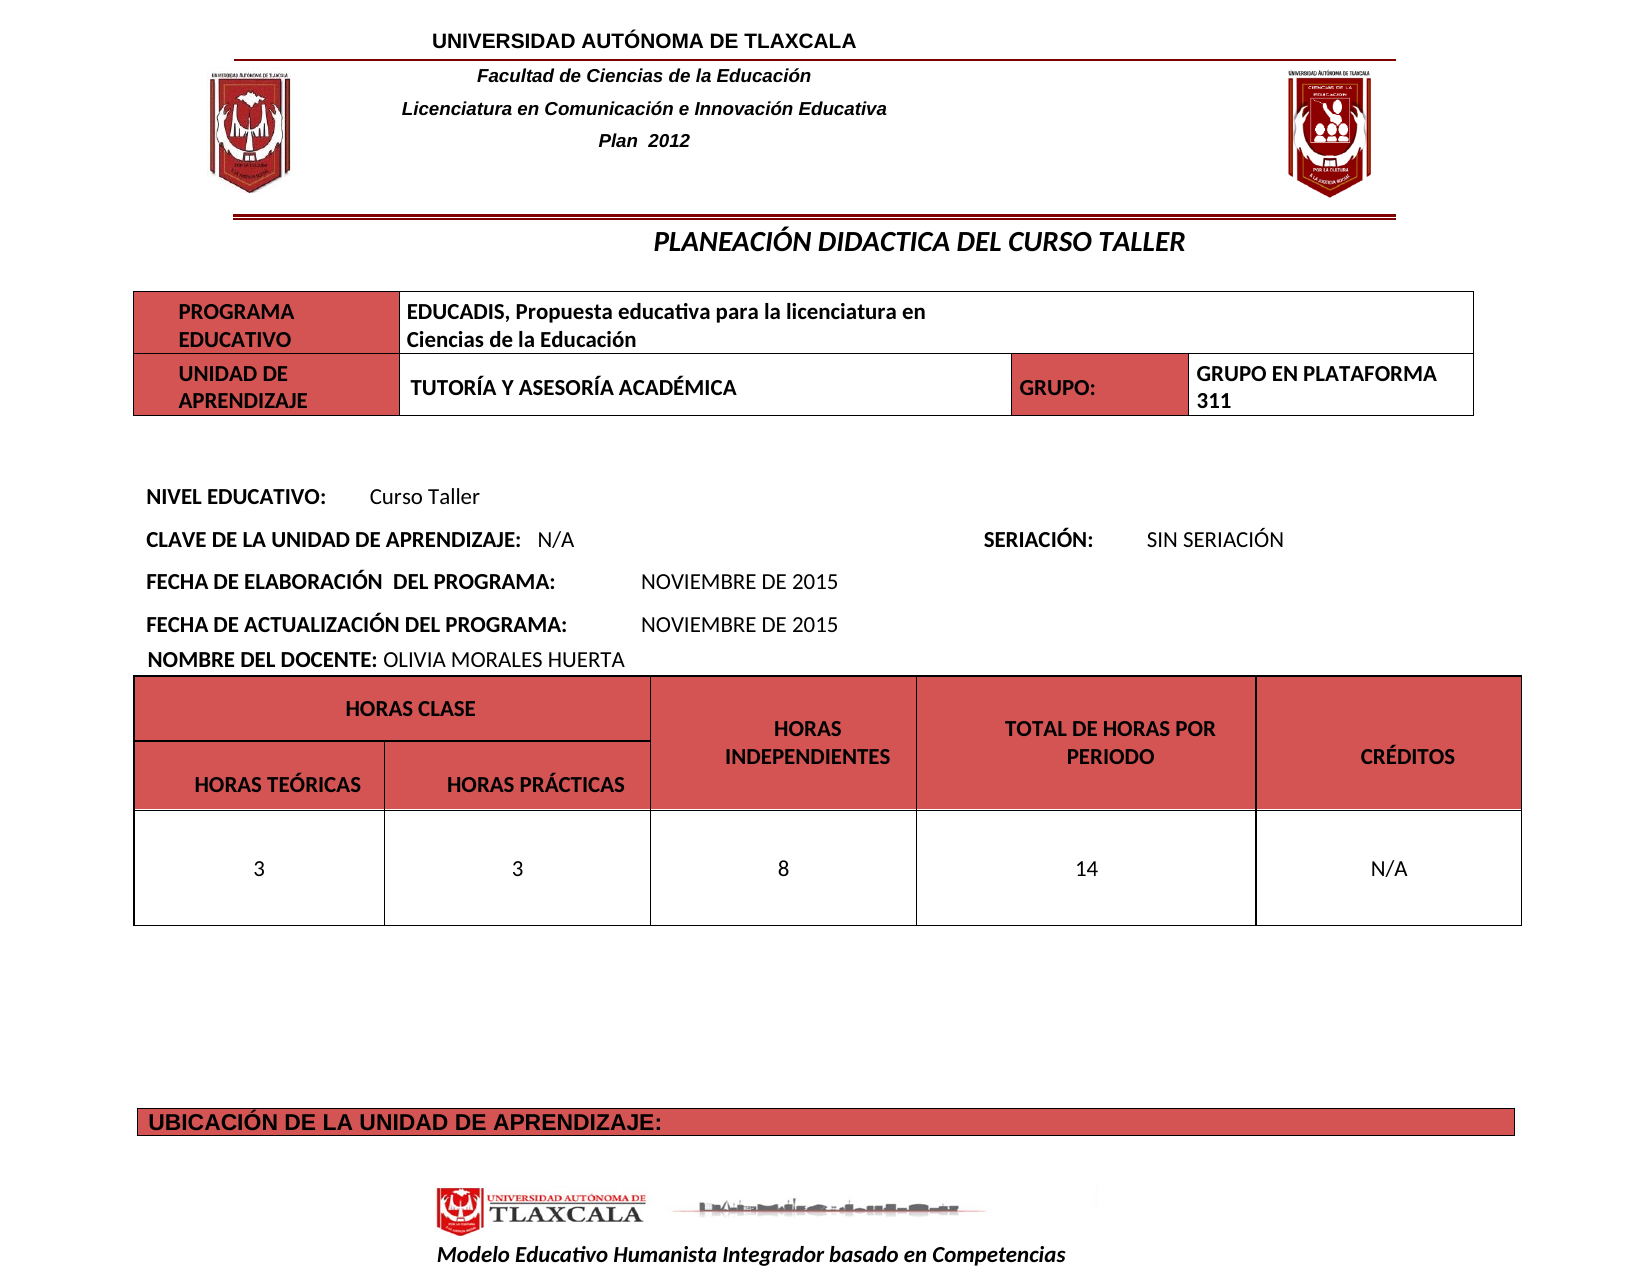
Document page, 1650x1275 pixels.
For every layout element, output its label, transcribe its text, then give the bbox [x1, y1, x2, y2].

table_cell TUTORÍA Y ASESORÍA ACADÉMICA [400, 354, 1011, 415]
table_cell GRUPO EN PLATAFORMA 311 [1189, 354, 1473, 415]
picture [394, 1181, 1110, 1239]
picture [207, 67, 291, 193]
table_cell HORAS TEÓRICAS [135, 770, 384, 809]
table_header CRÉDITOS [1257, 677, 1521, 770]
table_cell 3 [385, 811, 650, 924]
table_header HORAS INDEPENDIENTES [651, 677, 916, 770]
table_cell [385, 742, 650, 770]
table_cell [1257, 770, 1521, 809]
table_cell N/A [1257, 811, 1521, 924]
table_cell HORAS PRÁCTICAS [385, 770, 650, 809]
table_cell 8 [651, 811, 916, 924]
table_header EDUCADIS, Propuesta educativa para la licenciatura en Ciencias de la Educación [400, 292, 1012, 353]
text NIVEL EDUCATIVO: Curso Taller [146, 482, 1357, 510]
table_cell [651, 770, 916, 809]
table_header TOTAL DE HORAS POR PERIODO [917, 677, 1255, 770]
table_cell 3 [135, 811, 384, 924]
text NOMBRE DEL DOCENTE: OLIVIA MORALES HUERTA [147, 645, 1357, 673]
table_cell [917, 770, 1255, 809]
picture [1288, 69, 1371, 198]
text FECHA DE ELABORACIÓN DEL PROGRAMA: NOVIEMBRE DE 2015 [146, 567, 1357, 596]
text FECHA DE ACTUALIZACIÓN DEL PROGRAMA: NOVIEMBRE DE 2015 [146, 610, 1357, 638]
table_cell UNIDAD DE APRENDIZAJE [134, 354, 399, 415]
table_cell GRUPO: [1012, 354, 1188, 415]
text PLANEACIÓN DIDACTICA DEL CURSO TALLER [486, 219, 1357, 258]
table_header [1189, 292, 1473, 353]
table_header UBICACIÓN DE LA UNIDAD DE APRENDIZAJE: [138, 1109, 1514, 1135]
table_header PROGRAMA EDUCATIVO [134, 292, 399, 353]
table_cell [135, 742, 384, 770]
text CLAVE DE LA UNIDAD DE APRENDIZAJE: N/A SERIACIÓN: SIN SERIACIÓN [146, 525, 1357, 553]
table_cell 14 [917, 811, 1255, 924]
table_header [1012, 292, 1189, 353]
table_header HORAS CLASE [135, 677, 650, 740]
